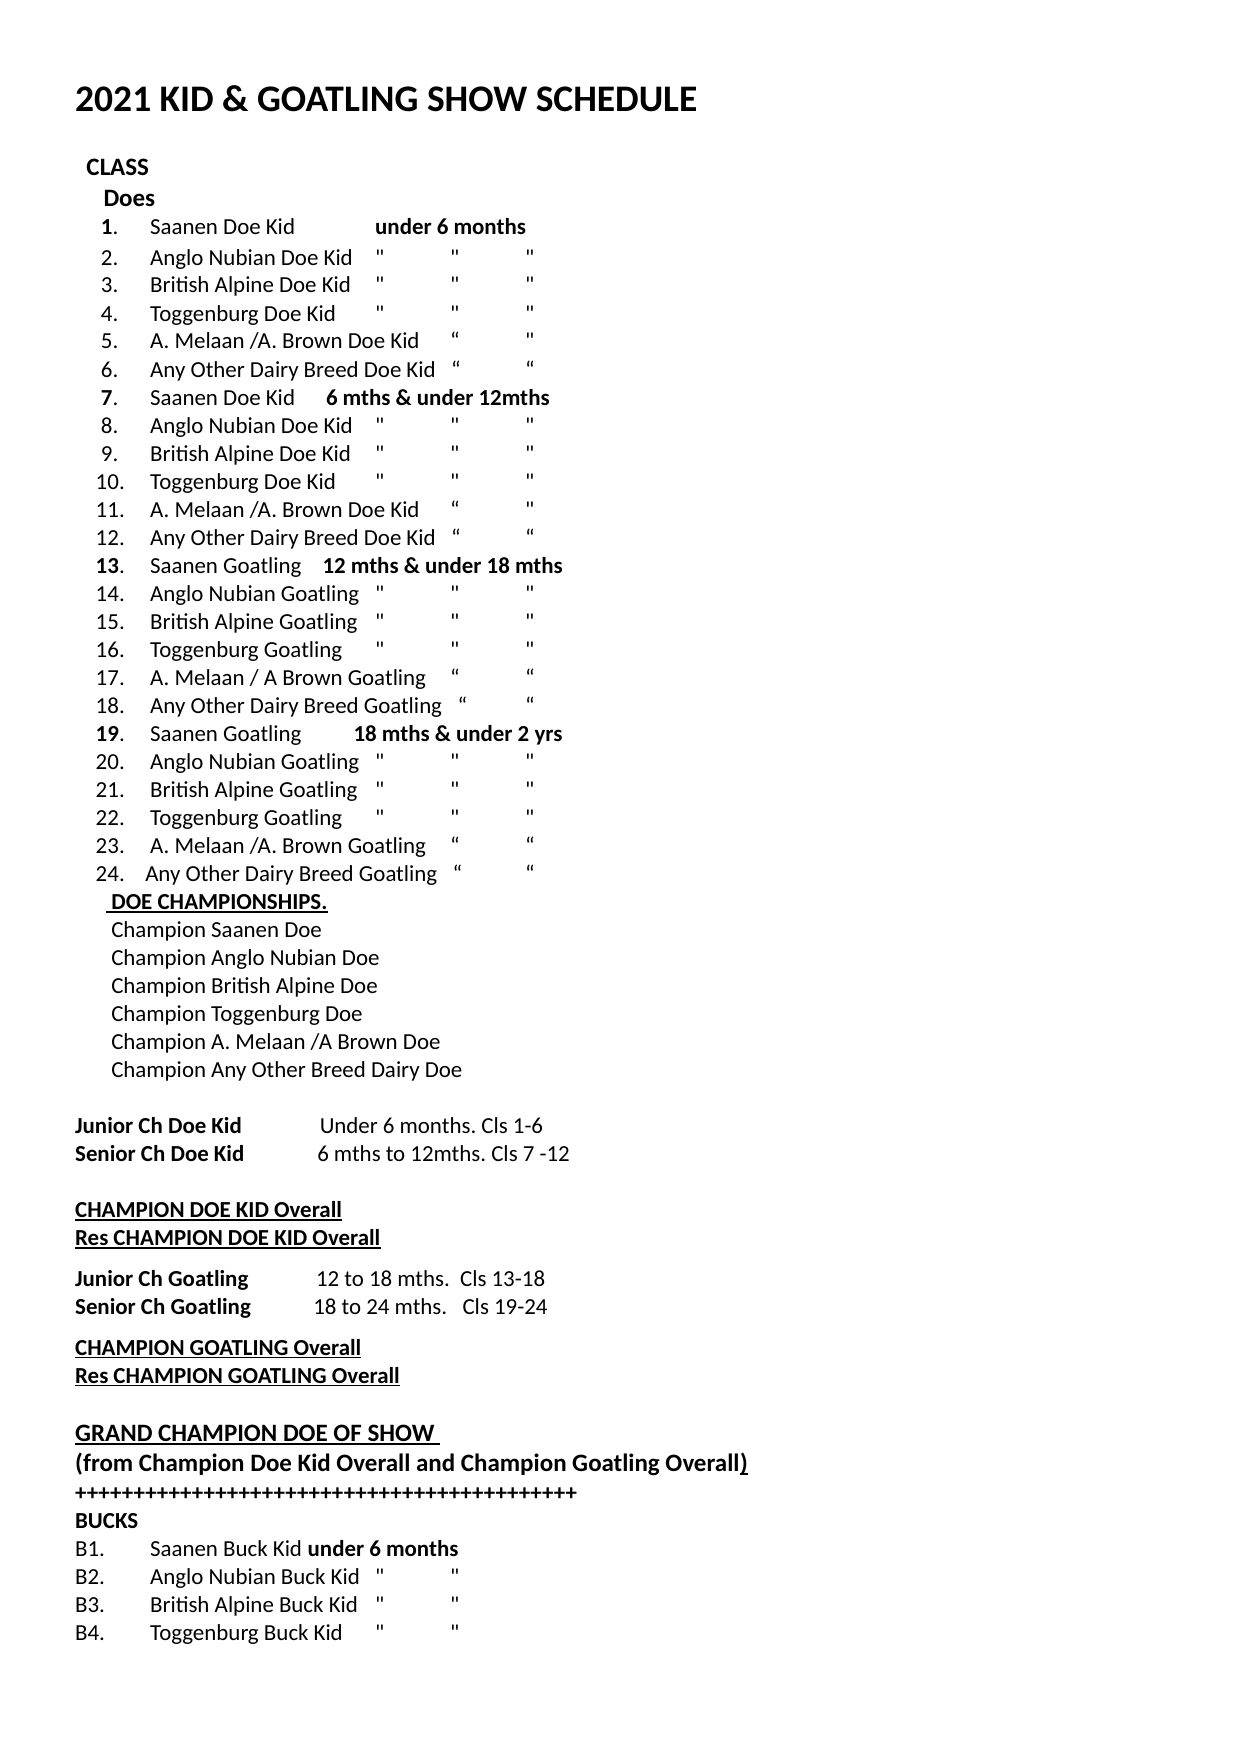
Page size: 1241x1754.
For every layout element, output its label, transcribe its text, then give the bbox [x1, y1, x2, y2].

text B1. Saanen Buck Kid under 6 months [75, 1534, 1165, 1562]
text 12. Any Other Dairy Breed Doe Kid “ “ [75, 523, 1165, 551]
text Junior Ch Doe Kid Under 6 months. Cls 1-6 Senior Ch Doe Kid 6 mths to 12mths. Cls 7 -12 [75, 1111, 1165, 1195]
text 1. Saanen Doe Kid under 6 months [75, 212, 1165, 240]
text 7. Saanen Doe Kid 6 mths & under 12mths [75, 383, 1165, 411]
text 22. Toggenburg Goatling " " " [75, 803, 1165, 831]
text 16. Toggenburg Goatling " " " [75, 635, 1165, 663]
text 20. Anglo Nubian Goatling " " " [75, 747, 1165, 775]
text Champion Toggenburg Doe [75, 999, 1165, 1027]
text 2. Anglo Nubian Doe Kid " " " [75, 243, 1165, 271]
text 9. British Alpine Doe Kid " " " [75, 439, 1165, 467]
text +++++++++++++++++++++++++++++++++++++++++++ [75, 1478, 1165, 1506]
text 14. Anglo Nubian Goatling " " " [75, 579, 1165, 607]
text CHAMPION DOE KID Overall [75, 1195, 1165, 1223]
text Junior Ch Goatling 12 to 18 mths. Cls 13-18 [75, 1251, 1165, 1292]
text 21. British Alpine Goatling " " " [75, 775, 1165, 803]
text Res CHAMPION GOATLING Overall [75, 1361, 1165, 1389]
text 11. A. Melaan /A. Brown Doe Kid “ " [75, 495, 1165, 523]
text Champion Any Other Breed Dairy Doe [75, 1055, 1165, 1111]
text Senior Ch Goatling 18 to 24 mths. Cls 19-24 [75, 1292, 1165, 1320]
text 5. A. Melaan /A. Brown Doe Kid “ " [75, 327, 1165, 355]
text 3. British Alpine Doe Kid " " " [75, 271, 1165, 299]
text 4. Toggenburg Doe Kid " " " [75, 299, 1165, 327]
text (from Champion Doe Kid Overall and Champion Goatling Overall) [75, 1447, 1165, 1478]
text Champion A. Melaan /A Brown Doe [75, 1027, 1165, 1055]
text 17. A. Melaan / A Brown Goatling “ “ [75, 663, 1165, 691]
text 19. Saanen Goatling 18 mths & under 2 yrs [75, 719, 1165, 747]
text B4. Toggenburg Buck Kid " " [75, 1618, 1165, 1646]
text 24. Any Other Dairy Breed Goatling “ “ [75, 859, 1165, 887]
text 8. Anglo Nubian Doe Kid " " " [75, 411, 1165, 439]
text 13. Saanen Goatling 12 mths & under 18 mths [75, 551, 1165, 579]
text 18. Any Other Dairy Breed Goatling “ “ [75, 691, 1165, 719]
text 10. Toggenburg Doe Kid " " " [75, 467, 1165, 495]
text CHAMPION GOATLING Overall [75, 1333, 1165, 1361]
text Does [75, 182, 1165, 212]
text 6. Any Other Dairy Breed Doe Kid “ “ [75, 355, 1165, 383]
text Champion Saanen Doe [75, 915, 1165, 943]
text 2021 KID & GOATLING SHOW SCHEDULE [75, 75, 1165, 121]
text Champion Anglo Nubian Doe [75, 943, 1165, 971]
text BUCKS [75, 1506, 1165, 1534]
text GRAND CHAMPION DOE OF SHOW [75, 1417, 1165, 1447]
text Res CHAMPION DOE KID Overall [75, 1223, 1165, 1251]
text 23. A. Melaan /A. Brown Goatling “ “ [75, 831, 1165, 859]
text DOE CHAMPIONSHIPS. [75, 887, 1165, 915]
text 15. British Alpine Goatling " " " [75, 607, 1165, 635]
text B3. British Alpine Buck Kid " " [75, 1590, 1165, 1618]
text CLASS [75, 151, 1165, 182]
text Champion British Alpine Doe [75, 971, 1165, 999]
text B2. Anglo Nubian Buck Kid " " [75, 1562, 1165, 1590]
